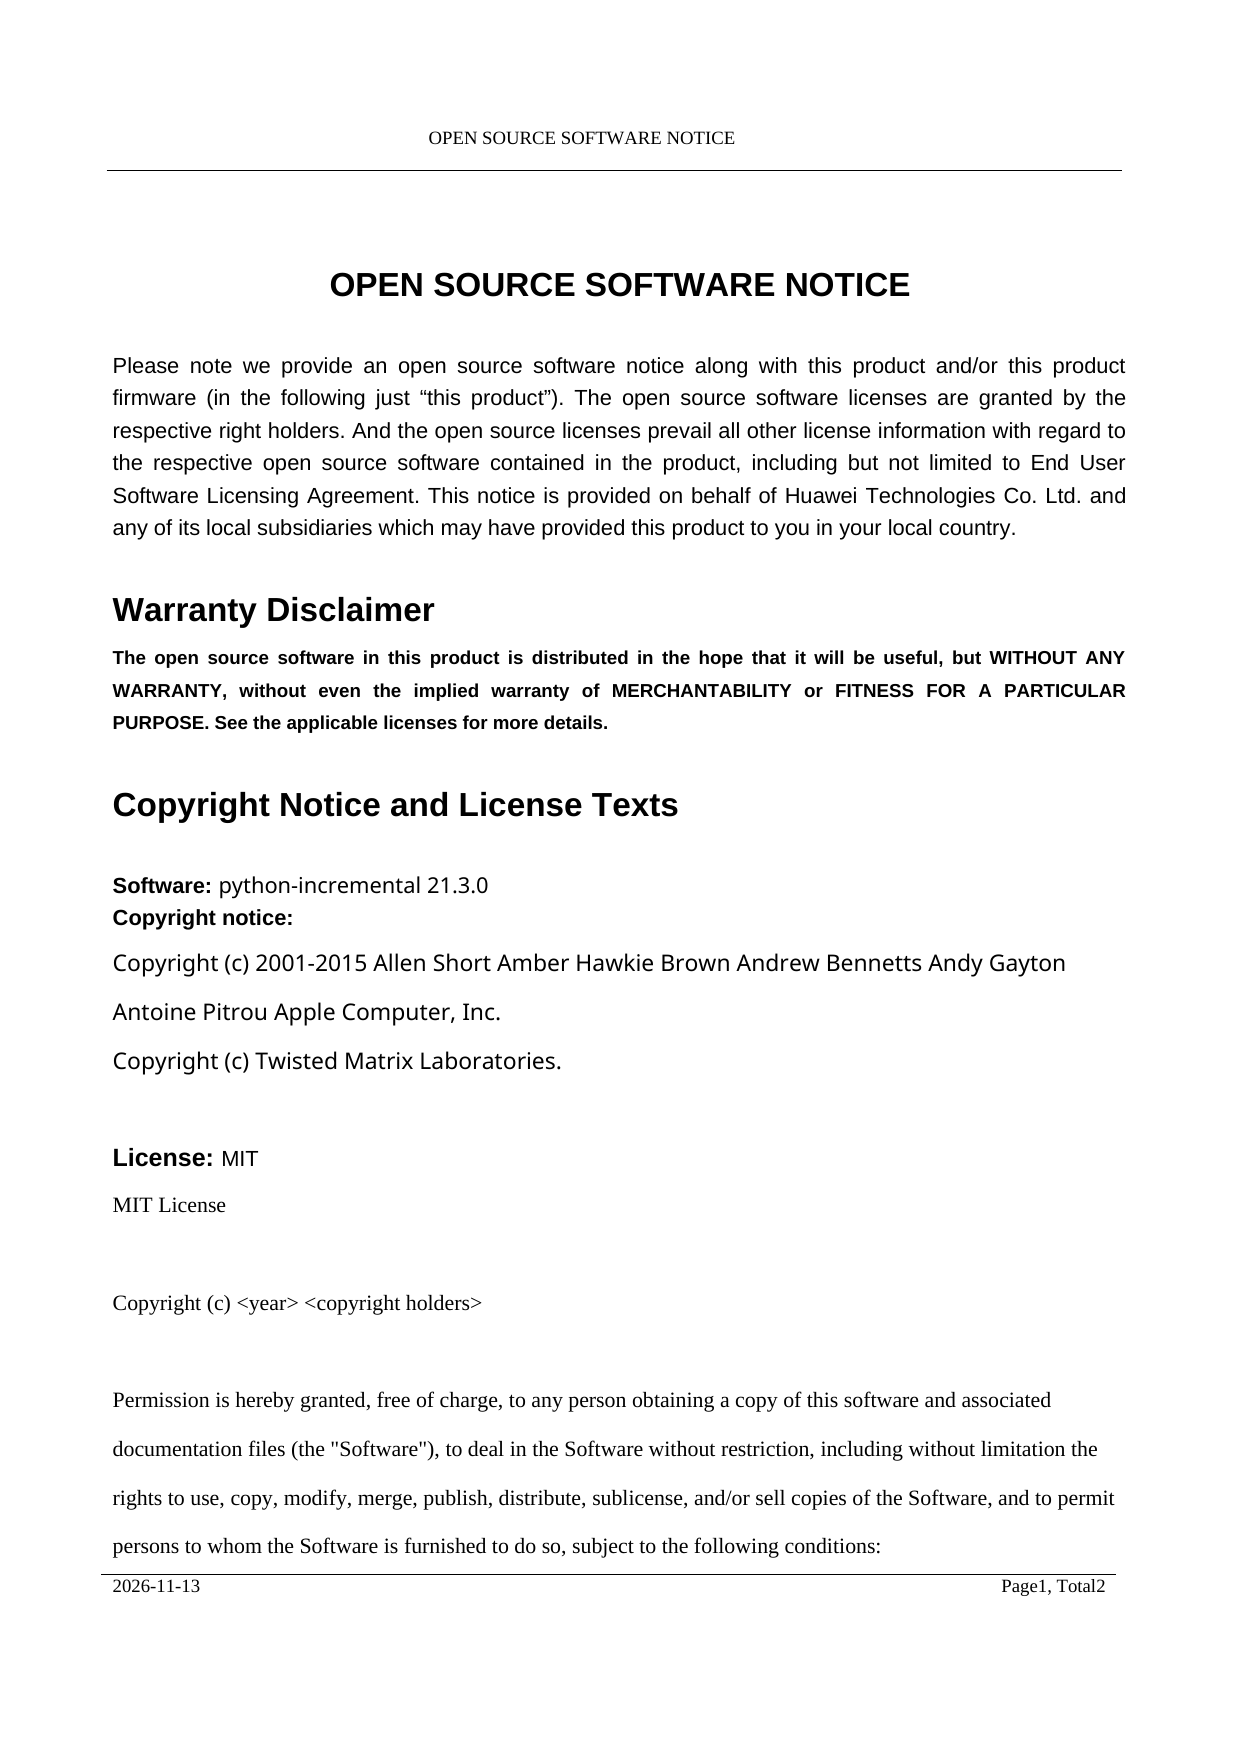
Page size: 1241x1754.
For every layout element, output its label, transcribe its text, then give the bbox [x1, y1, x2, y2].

text Copyright (c) 2001-2015 Allen Short Amber Hawkie Brown Andrew Bennetts Andy Gayton Antoine Pitrou Apple Computer, Inc. Copyright (c) Twisted Matrix Laboratories. [112, 947, 1128, 1125]
text OPEN SOURCE SOFTWARE NOTICE [112, 251, 1128, 316]
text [112, 1188, 1128, 1562]
text License: MIT [112, 1142, 1128, 1174]
text Please note we provide an open source software notice along with this product and/or this product firmware (in the following just “this product”). The open source software licenses are granted by the respective right holders. And the open source licenses prevail all other license information with regard to the respective open source software contained in the product, including but not limited to End User Software Licensing Agreement. This notice is provided on behalf of Huawei Technologies Co. Ltd. and any of its local subsidiaries which may have provided this product to you in your local country. [112, 349, 1128, 544]
text Copyright notice: [112, 901, 1128, 934]
text Software: python-incremental 21.3.0 [112, 869, 1128, 901]
text Copyright Notice and License Texts [112, 771, 1128, 836]
text The open source software in this product is distributed in the hope that it will be useful, but WITHOUT ANY WARRANTY, without even the implied warranty of MERCHANTABILITY or FITNESS FOR A PARTICULAR PURPOSE. See the applicable licenses for more details. [112, 641, 1128, 739]
text Warranty Disclaimer [112, 576, 1128, 641]
